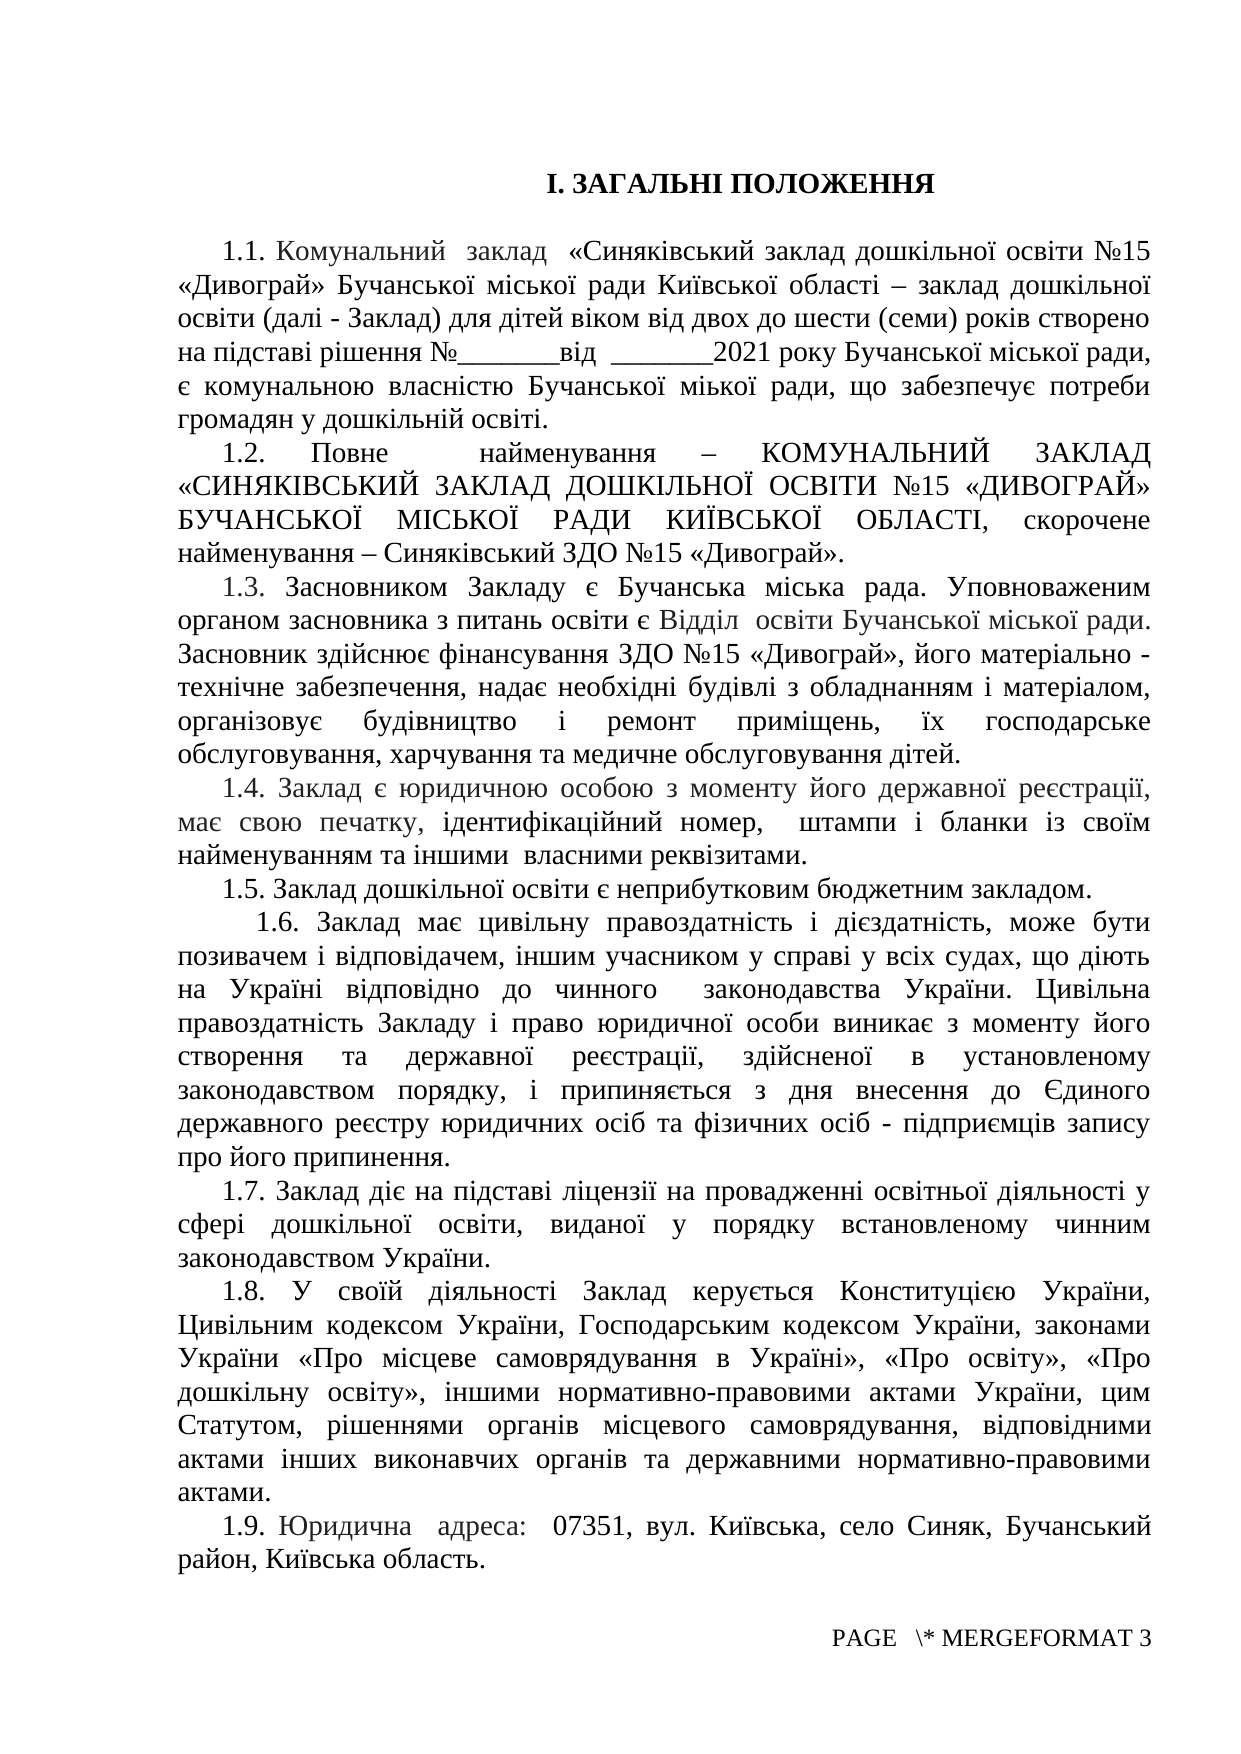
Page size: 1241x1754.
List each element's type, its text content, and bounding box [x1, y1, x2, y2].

text 1.7. Заклад діє на підставі ліцензії на провадженні освітньої діяльності у сфері дошкільної освіти, виданої у порядку встановленому чинним законодавством України. [177, 1173, 1152, 1273]
text 1.9. Юридична адреса: 07351, вул. Київська, село Синяк, Бучанський район, Київська область. [177, 1508, 1152, 1575]
text 1.8. У своїй діяльності Заклад керується Конституцією України, Цивільним кодексом України, Господарським кодексом України, законами України «Про місцеве самоврядування в Україні», «Про освіту», «Про дошкільну освіту», іншими нормативно-правовими актами України, цим Статутом, рішеннями органів місцевого самоврядування, відповідними актами інших виконавчих органів та державними нормативно-правовими актами. [177, 1273, 1152, 1508]
text 1.6. Заклад має цивільну правоздатність і дієздатність, може бути позивачем і відповідачем, іншим учасником у справі у всіх судах, що діють на Україні відповідно до чинного законодавства України. Цивільна правоздатність Закладу і право юридичної особи виникає з моменту його створення та державної реєстрації, здійсненої в установленому законодавством порядку, і припиняється з дня внесення до Єдиного державного реєстру юридичних осіб та фізичних осіб - підприємців запису про його припинення. [177, 904, 1152, 1173]
text 1.5. Заклад дошкільної освіти є неприбутковим бюджетним закладом. [177, 871, 1152, 904]
text 1.1. Комунальний заклад «Синяківський заклад дошкільної освіти №15 «Дивограй» Бучанської міської ради Київської області – заклад дошкільної освіти (далі - Заклад) для дітей віком від двох до шести (семи) років створено на підставі рішення №_______від _______2021 року Бучанської міської ради, є комунальною власністю Бучанської міької ради, що забезпечує потреби громадян у дошкільній освіті. [177, 233, 1152, 435]
text 1.2. Повне найменування – КОМУНАЛЬНИЙ ЗАКЛАД «СИНЯКІВСЬКИЙ ЗАКЛАД ДОШКІЛЬНОЇ ОСВІТИ №15 «ДИВОГРАЙ» БУЧАНСЬКОЇ МІСЬКОЇ РАДИ КИЇВСЬКОЇ ОБЛАСТІ, скорочене найменування – Синяківський ЗДО №15 «Дивограй». [177, 435, 1152, 569]
text І. ЗАГАЛЬНІ ПОЛОЖЕННЯ [546, 166, 1152, 200]
text 1.4. Заклад є юридичною особою з моменту його державної реєстрації, має свою печатку, ідентифікаційний номер, штампи і бланки із своїм найменуванням та іншими власними реквізитами. [177, 770, 1152, 871]
text 1.3. Засновником Закладу є Бучанська міська рада. Уповноваженим органом засновника з питань освіти є Відділ освіти Бучанської міської ради. Засновник здійснює фінансування ЗДО №15 «Дивограй», його матеріально - технічне забезпечення, надає необхідні будівлі з обладнанням і матеріалом, організовує будівництво і ремонт приміщень, їх господарське обслуговування, харчування та медичне обслуговування дітей. [177, 569, 1152, 770]
